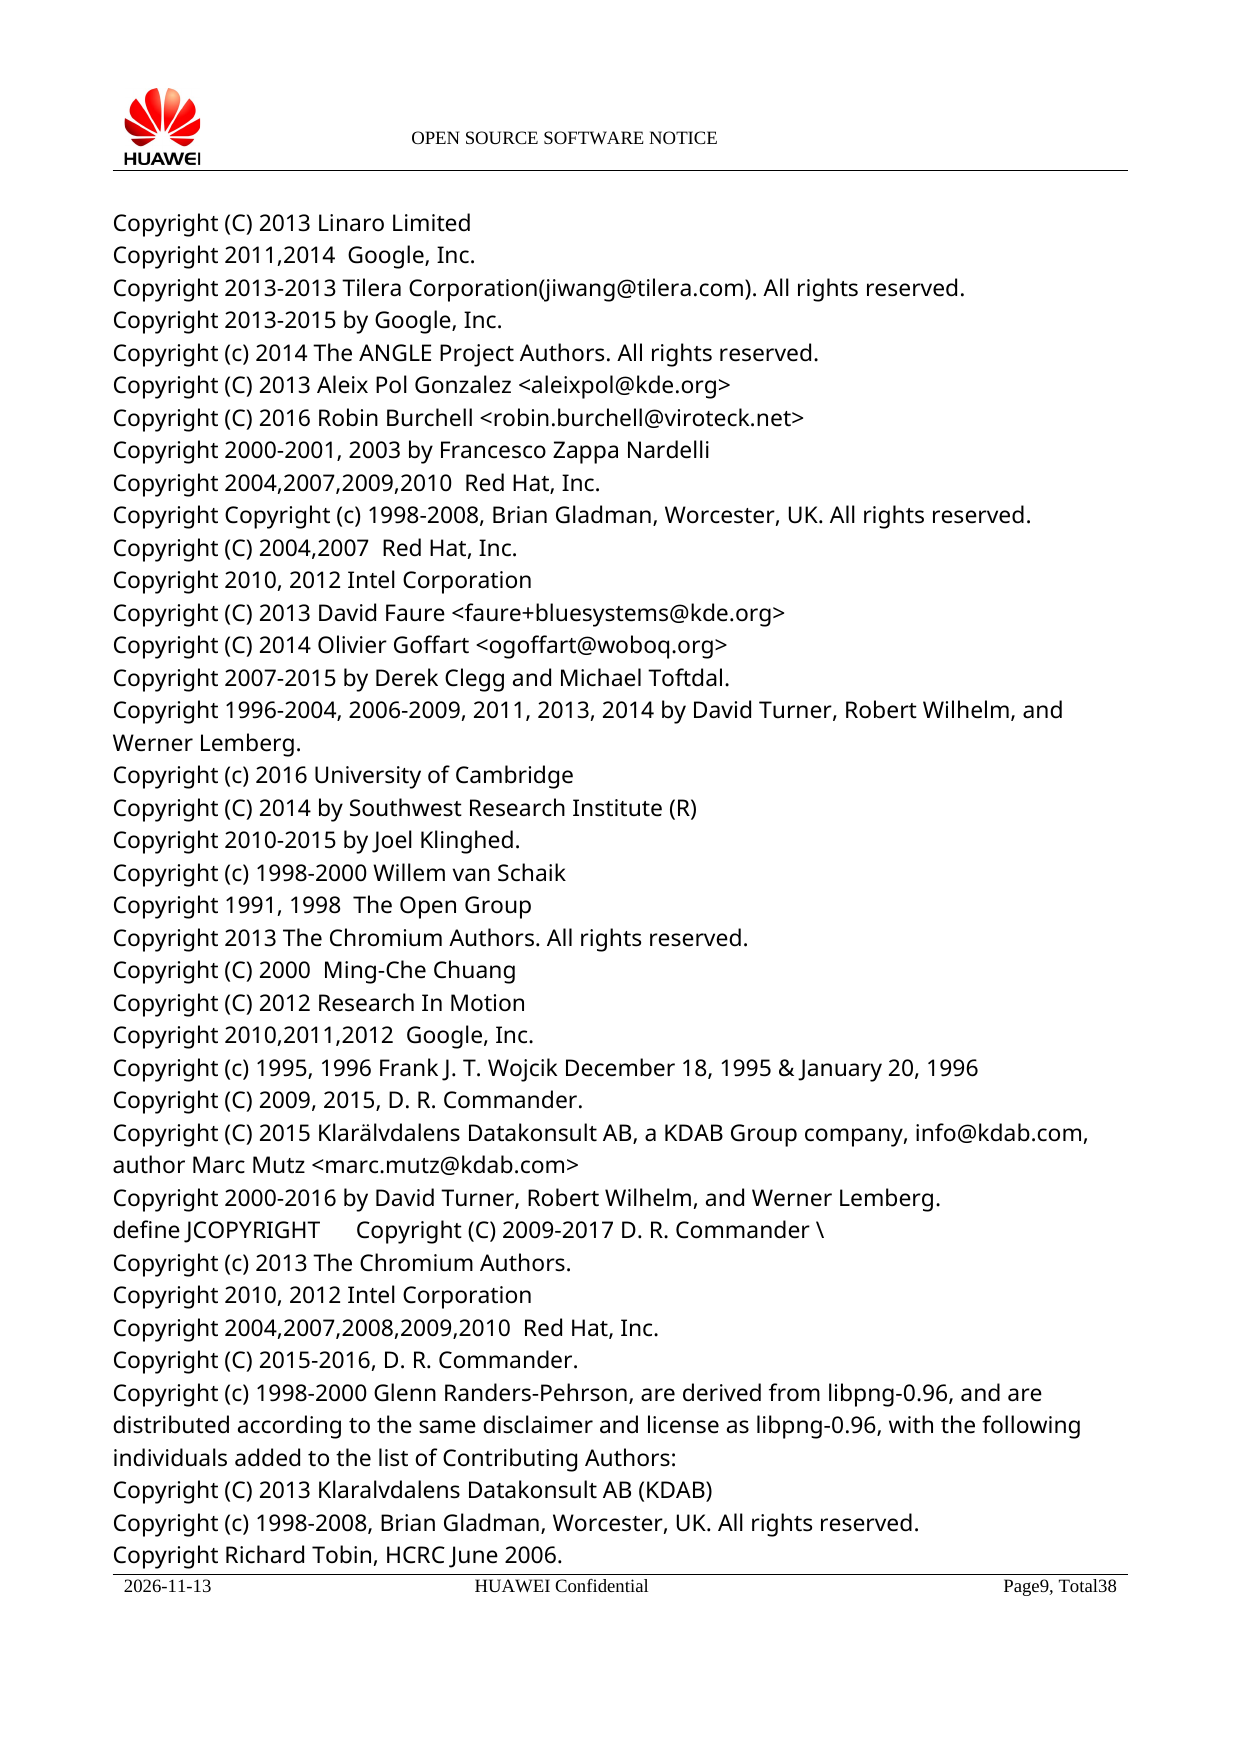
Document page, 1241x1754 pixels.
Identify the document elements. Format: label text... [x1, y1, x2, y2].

picture [124, 88, 201, 165]
